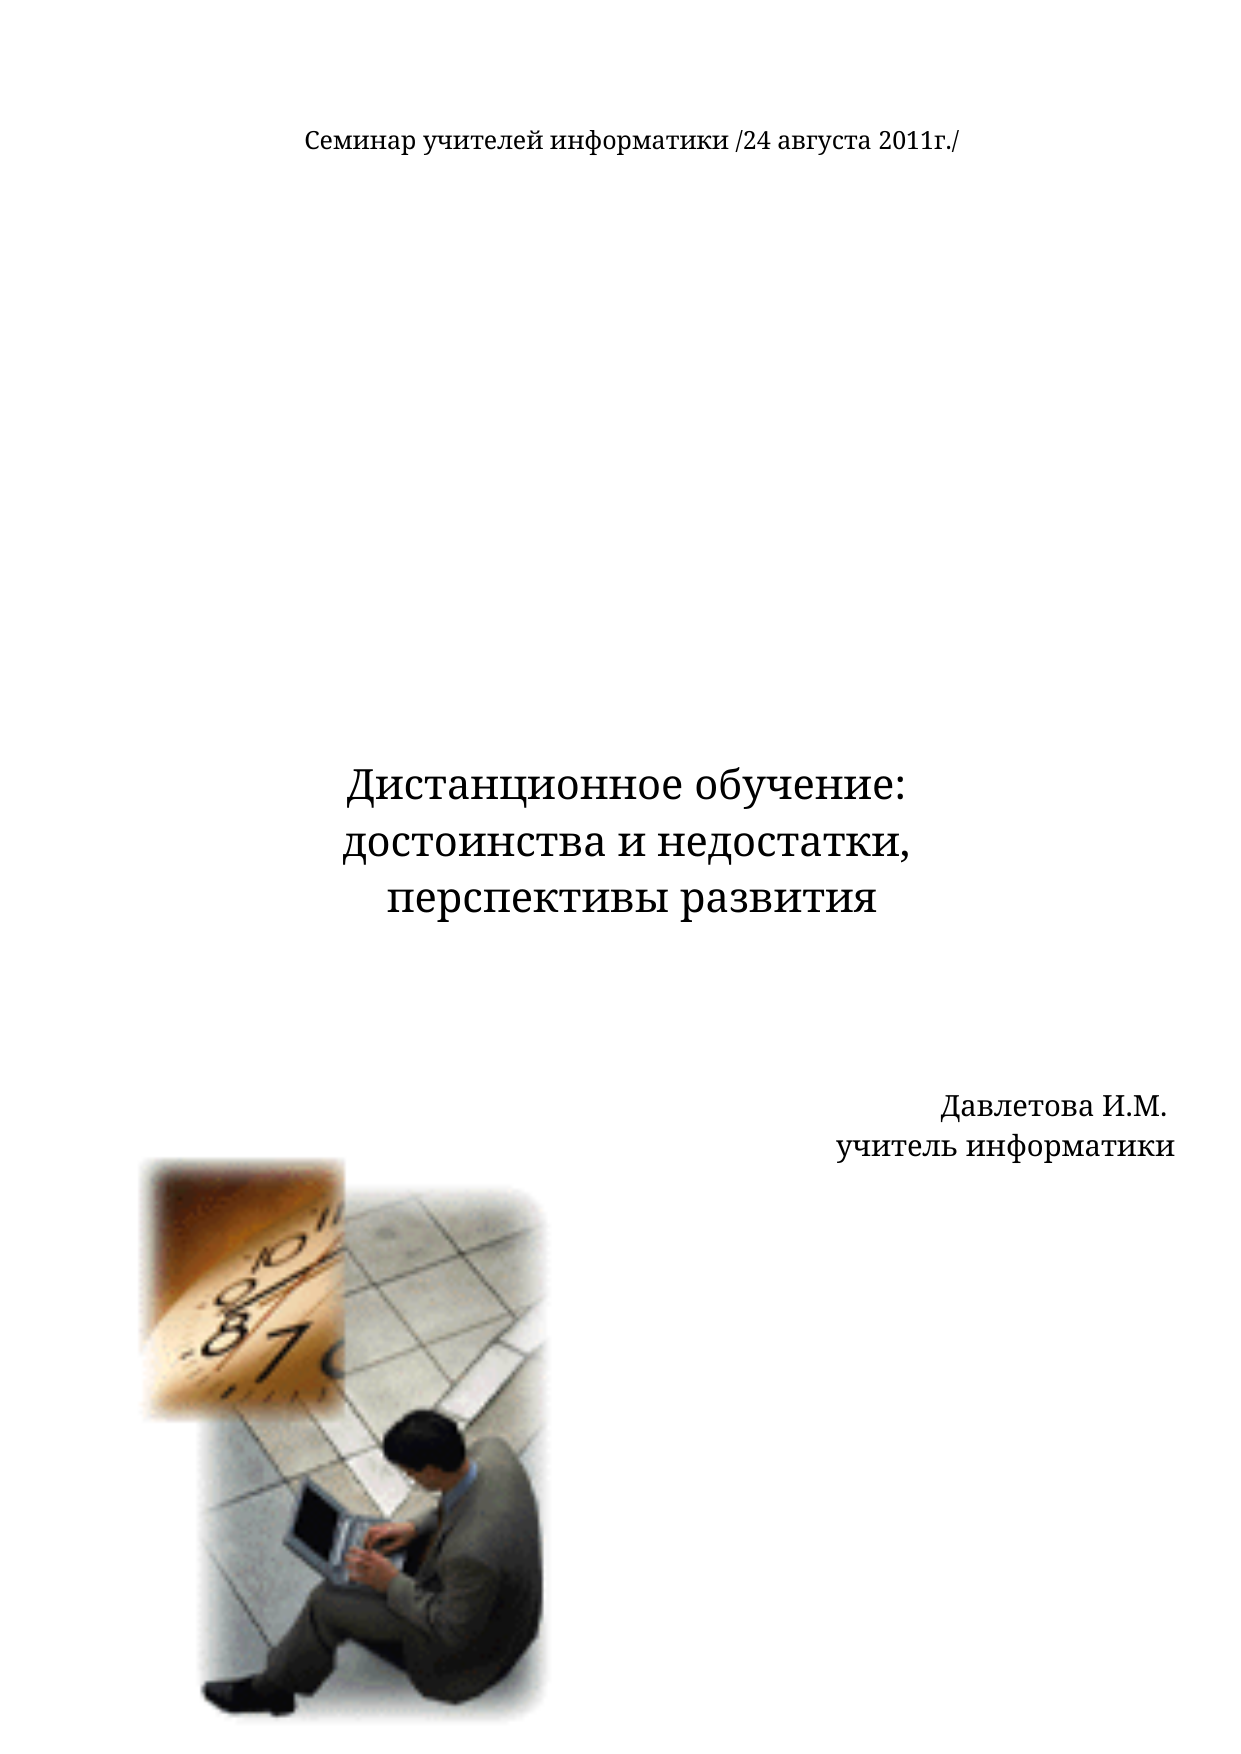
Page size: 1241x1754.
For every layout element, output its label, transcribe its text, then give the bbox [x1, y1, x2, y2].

text Семинар учителей информатики /24 августа 2011г./ [89, 122, 1175, 156]
text Дистанционное обучение: достоинства и недостатки, перспективы развития [89, 754, 1175, 925]
picture [94, 1117, 610, 1754]
text Давлетова И.М. учитель информатики [89, 1085, 1175, 1193]
